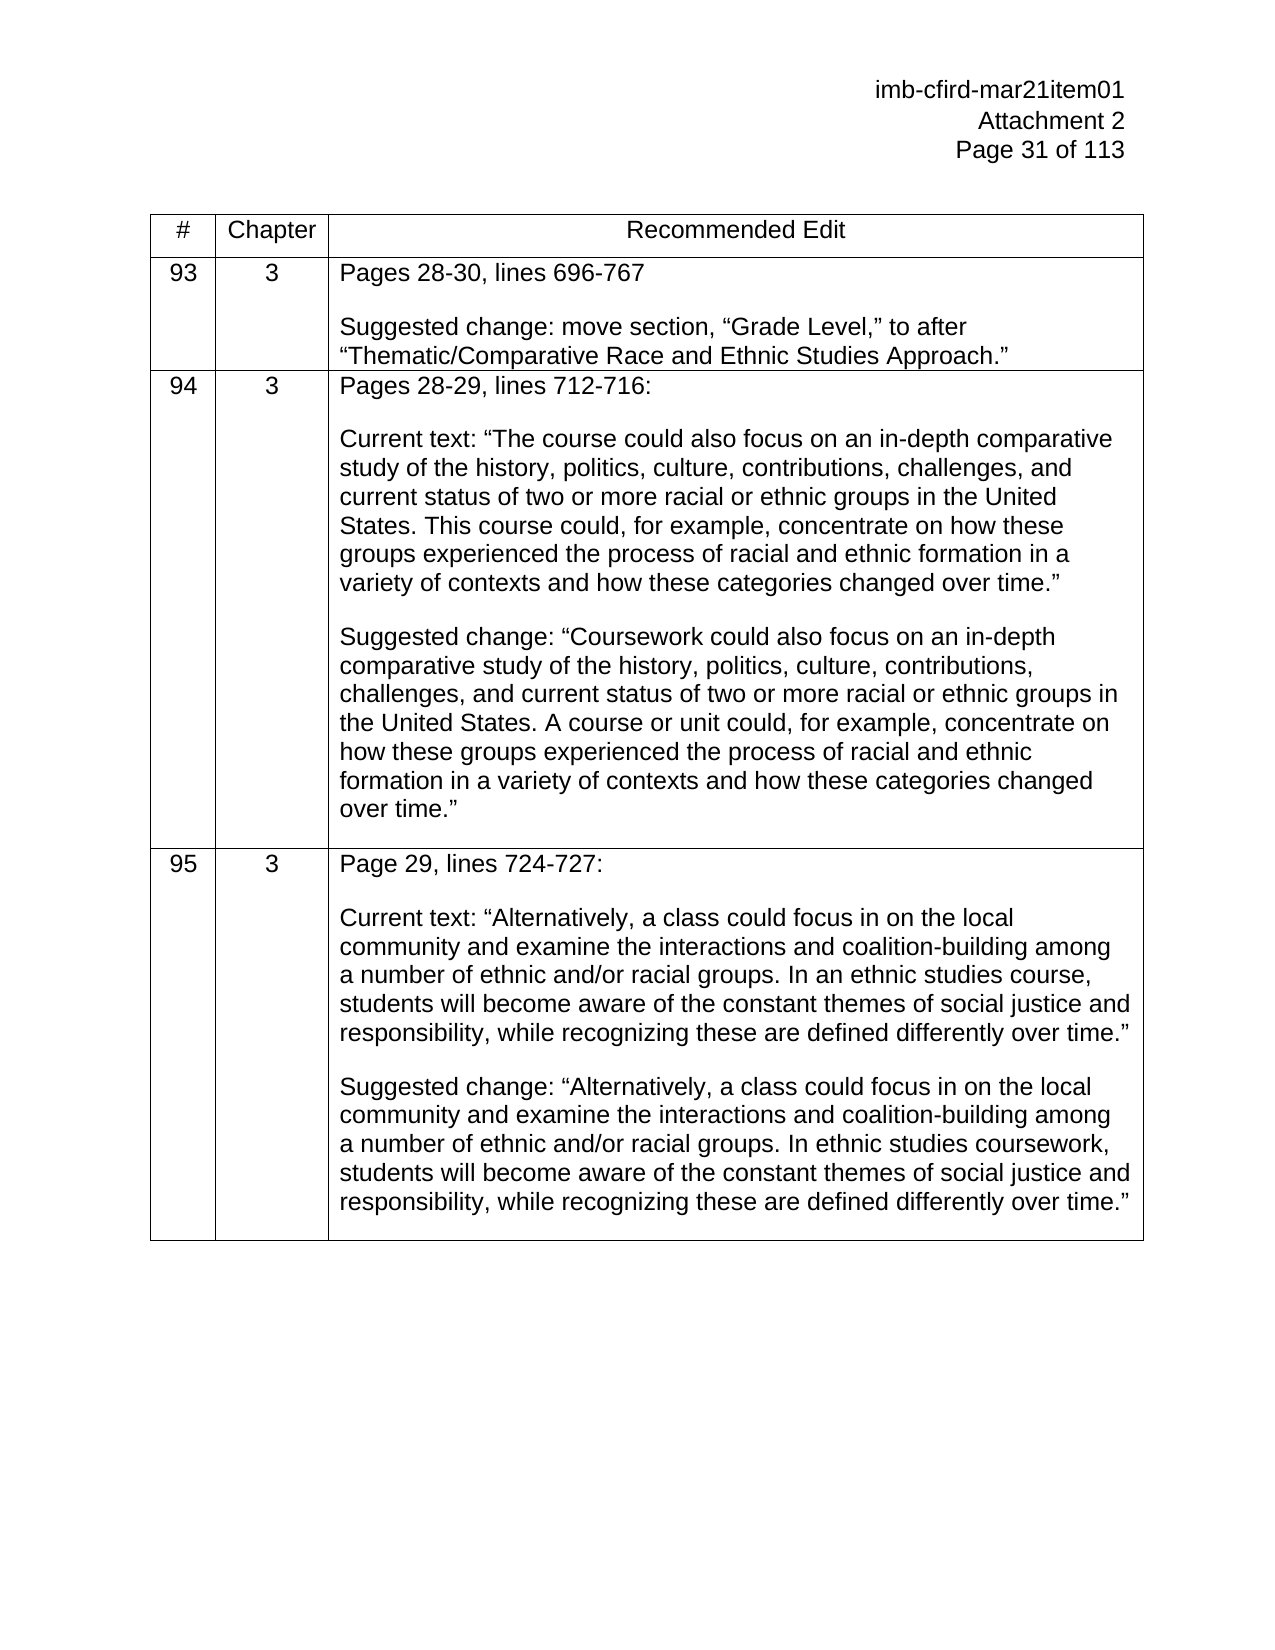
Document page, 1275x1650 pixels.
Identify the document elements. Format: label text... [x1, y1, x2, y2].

table_header Chapter [216, 215, 328, 257]
table_header # [151, 215, 215, 257]
table_cell 95 [151, 849, 215, 1240]
table_cell 3 [216, 258, 328, 369]
table_cell 3 [216, 849, 328, 1240]
table_cell Page 29, lines 724-727: Current text: “Alternatively, a class could focus in on the local community and examine the interactions and coalition-building among a number of ethnic and/or racial groups. In an ethnic studies course, students will become aware of the constant themes of social justice and responsibility, while recognizing these are defined differently over time.” Suggested change: “Alternatively, a class could focus in on the local community and examine the interactions and coalition-building among a number of ethnic and/or racial groups. In ethnic studies coursework, students will become aware of the constant themes of social justice and responsibility, while recognizing these are defined differently over time.” [329, 849, 1143, 1240]
table_cell Pages 28-29, lines 712-716: Current text: “The course could also focus on an in-depth comparative study of the history, politics, culture, contributions, challenges, and current status of two or more racial or ethnic groups in the United States. This course could, for example, concentrate on how these groups experienced the process of racial and ethnic formation in a variety of contexts and how these categories changed over time.” Suggested change: “Coursework could also focus on an in-depth comparative study of the history, politics, culture, contributions, challenges, and current status of two or more racial or ethnic groups in the United States. A course or unit could, for example, concentrate on how these groups experienced the process of racial and ethnic formation in a variety of contexts and how these categories changed over time.” [329, 371, 1143, 848]
table_cell 94 [151, 371, 215, 848]
table_cell Pages 28-30, lines 696-767 Suggested change: move section, “Grade Level,” to after “Thematic/Comparative Race and Ethnic Studies Approach.” [329, 258, 1143, 369]
table_cell 93 [151, 258, 215, 369]
table_header Recommended Edit [329, 215, 1143, 257]
table_cell 3 [216, 371, 328, 848]
